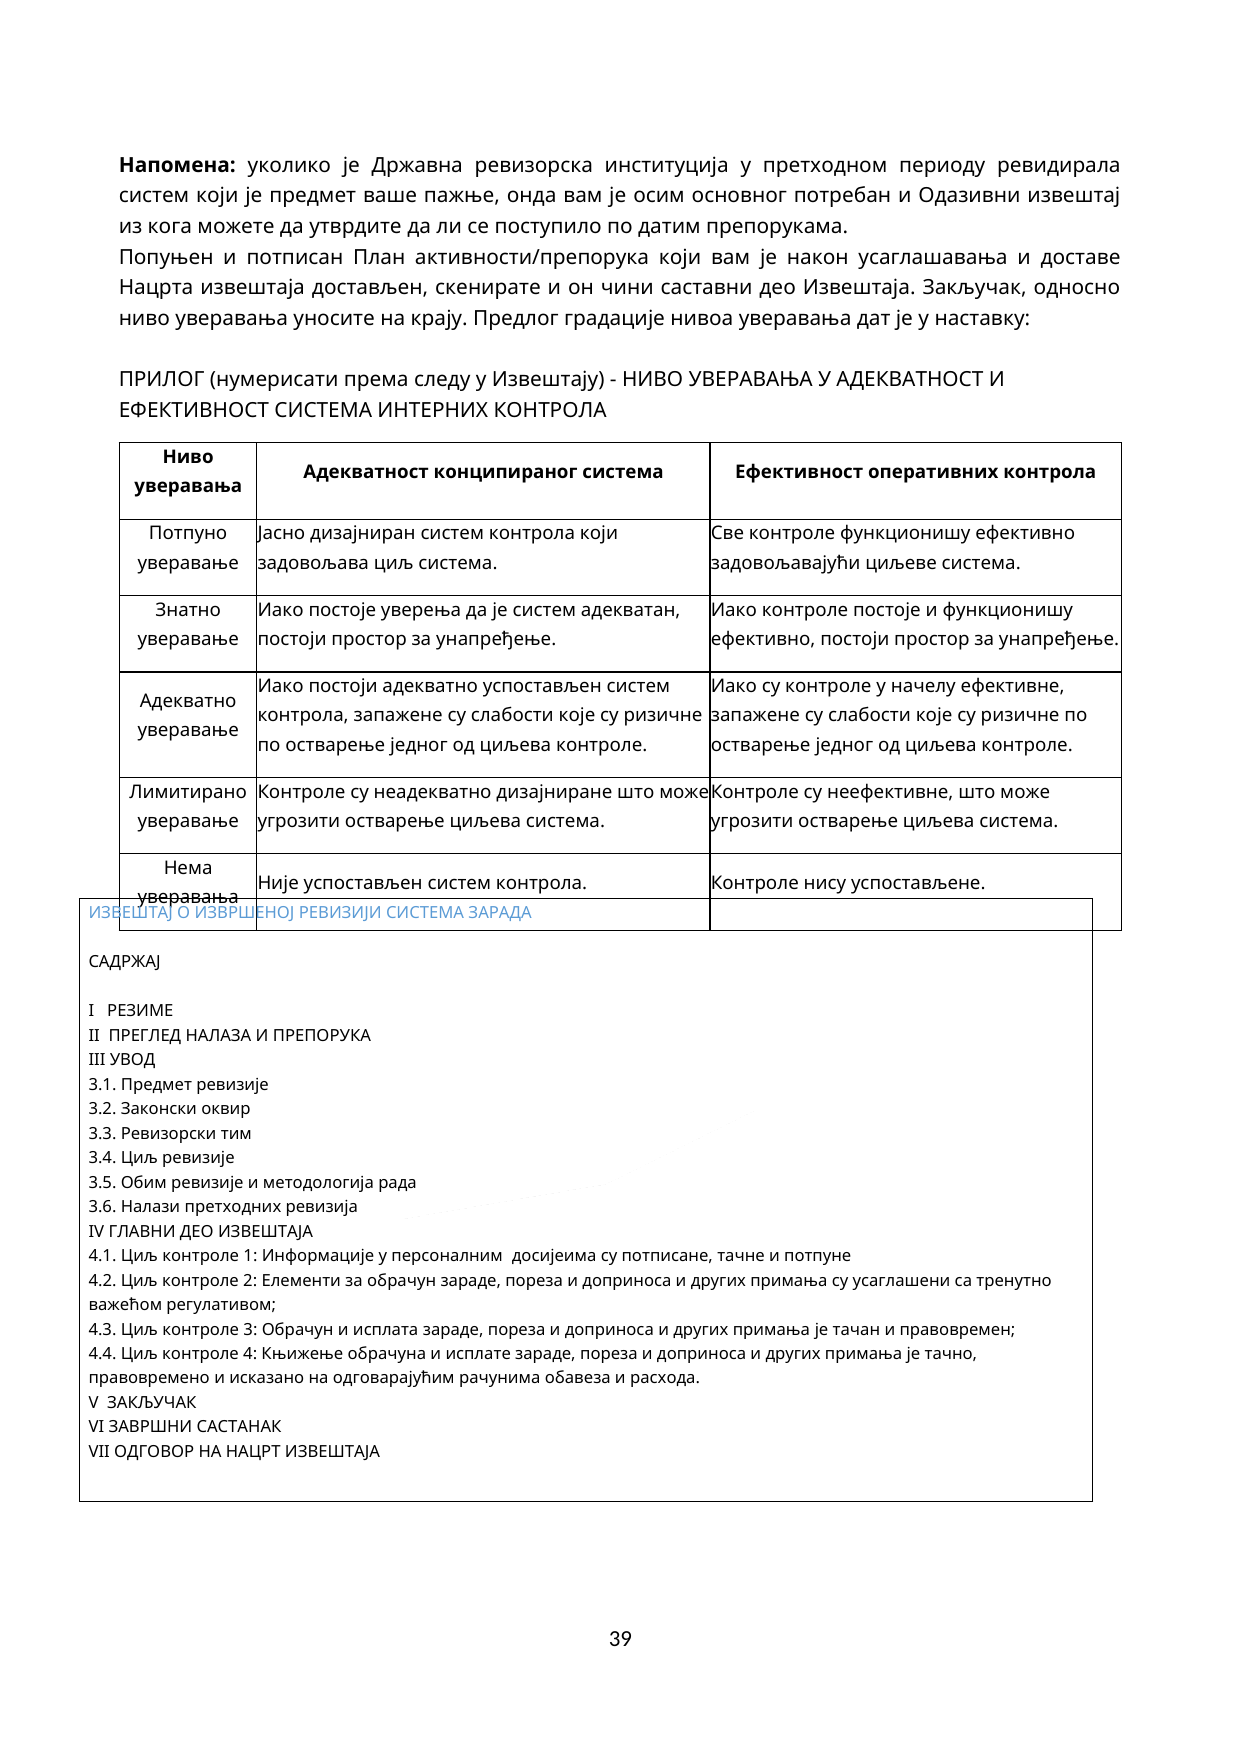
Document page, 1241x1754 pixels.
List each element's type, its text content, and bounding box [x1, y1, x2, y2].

table_cell Лимитирано уверавање [120, 778, 256, 853]
table_cell Контроле нису успостављене. [711, 854, 1121, 930]
table_cell Није успостављен систем контрола. [257, 854, 709, 898]
table_header Ефективност оперативних контрола [711, 443, 1121, 519]
table_cell Потпуно уверавање [120, 520, 256, 595]
table_cell Нема уверавања [120, 854, 256, 898]
table_cell Иако постоји адекватно успостављен систем контрола, запажене су слабости које су ризичне по остварење једног од циљева контроле. [257, 673, 709, 777]
table_cell Нема уверавања [120, 899, 256, 930]
table_cell Контроле су неадекватно дизајниране што може угрозити остварење циљева система. [257, 778, 709, 853]
table_cell Знатно уверавање [120, 596, 256, 671]
table_cell Контроле су неефективне, што може угрозити остварење циљева система. [711, 778, 1121, 853]
table_cell Иако постоје уверења да је систем адекватан, постоји простор за унапређење. [257, 596, 709, 671]
table_header Адекватност конципираног система [257, 443, 709, 519]
table_cell Јасно дизајниран систем контрола који задовољава циљ система. [257, 520, 709, 595]
text Попуњен и потписан План активности/препорука који вам је након усаглашавања и доставе Нацрта извештаја достављен, скенирате и он чини саставни део Извештаја. Закључак, односно ниво уверавања уносите на крају. Предлог градације нивоа уверавања дат је у наставку: [118, 242, 1122, 332]
text ПРИЛOГ (нумерисати према следу у Извештају) - НИВО УВЕРАВАЊА У АДЕКВАТНОСТ И ЕФЕКТИВНОСТ СИСТЕМА ИНТЕРНИХ КОНТРОЛА [118, 364, 1122, 423]
table_cell Све контроле функционишу ефективно задовољавајући циљеве система. [711, 520, 1121, 595]
table_cell Иако су контроле у начелу ефективне, запажене су слабости које су ризичне по остварење једног од циљева контроле. [711, 673, 1121, 777]
table_header Ниво уверавања [120, 443, 256, 519]
table_cell Није успостављен систем контрола. [257, 899, 709, 930]
table_cell Иако контроле постоје и функционишу ефективно, постоји простор за унапређење. [711, 596, 1121, 671]
table_cell Адекватно уверавање [120, 673, 256, 777]
picture [402, 1110, 1032, 1289]
text Напомена: уколико је Државна ревизорска институција у претходном периоду ревидирала систем који је предмет ваше пажње, онда вам је осим основног потребан и Одазивни извештај из кога можете да утврдите да ли се поступило по датим препорукама. [118, 150, 1122, 240]
